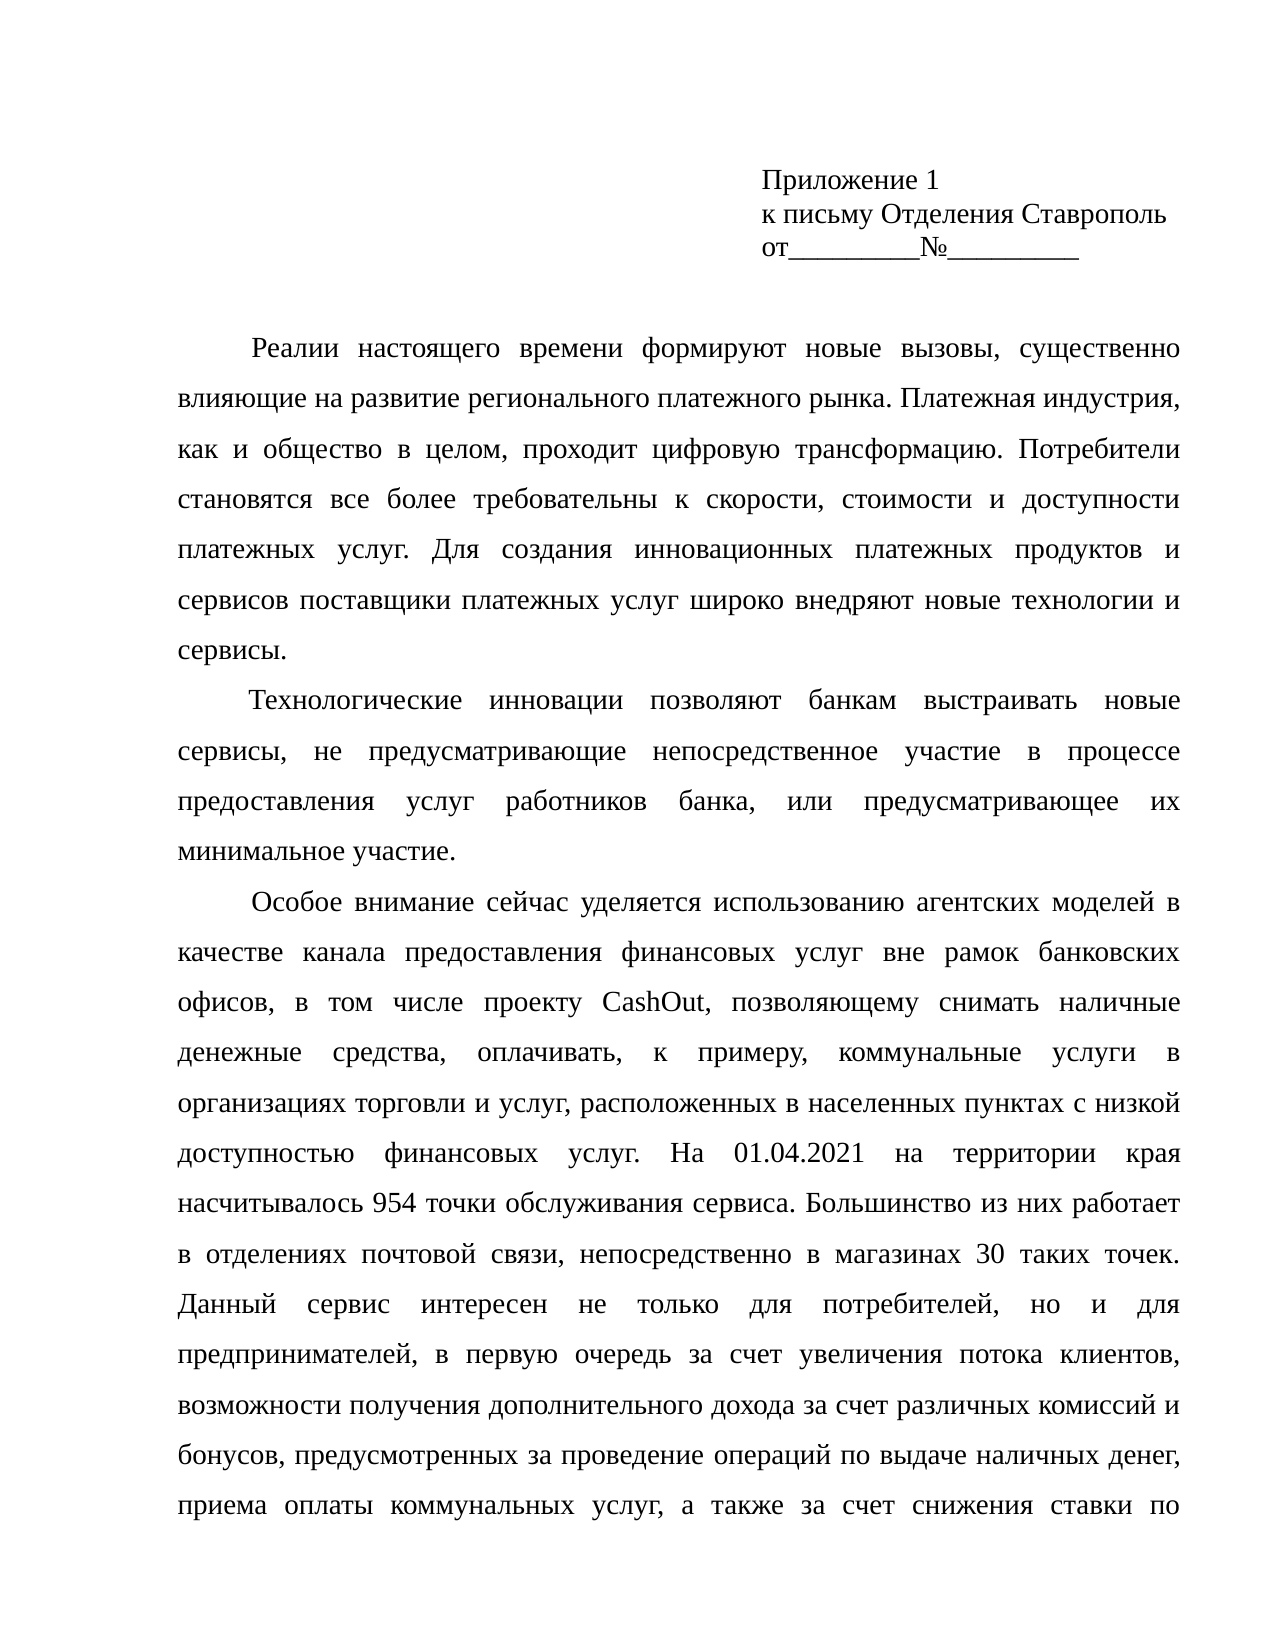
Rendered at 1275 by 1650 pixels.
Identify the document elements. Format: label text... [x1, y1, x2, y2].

text от_________№_________ [177, 229, 1181, 263]
text Приложение 1 [177, 162, 1181, 196]
text к письму Отделения Ставрополь [177, 196, 1181, 229]
text Технологические инновации позволяют банкам выстраивать новые сервисы, не предусматривающие непосредственное участие в процессе предоставления услуг работников банка, или предусматривающее их минимальное участие. [177, 682, 1181, 867]
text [177, 884, 1181, 1521]
text Реалии настоящего времени формируют новые вызовы, существенно влияющие на развитие регионального платежного рынка. Платежная индустрия, как и общество в целом, проходит цифровую трансформацию. Потребители становятся все более требовательны к скорости, стоимости и доступности платежных услуг. Для создания инновационных платежных продуктов и сервисов поставщики платежных услуг широко внедряют новые технологии и сервисы. [177, 330, 1181, 666]
